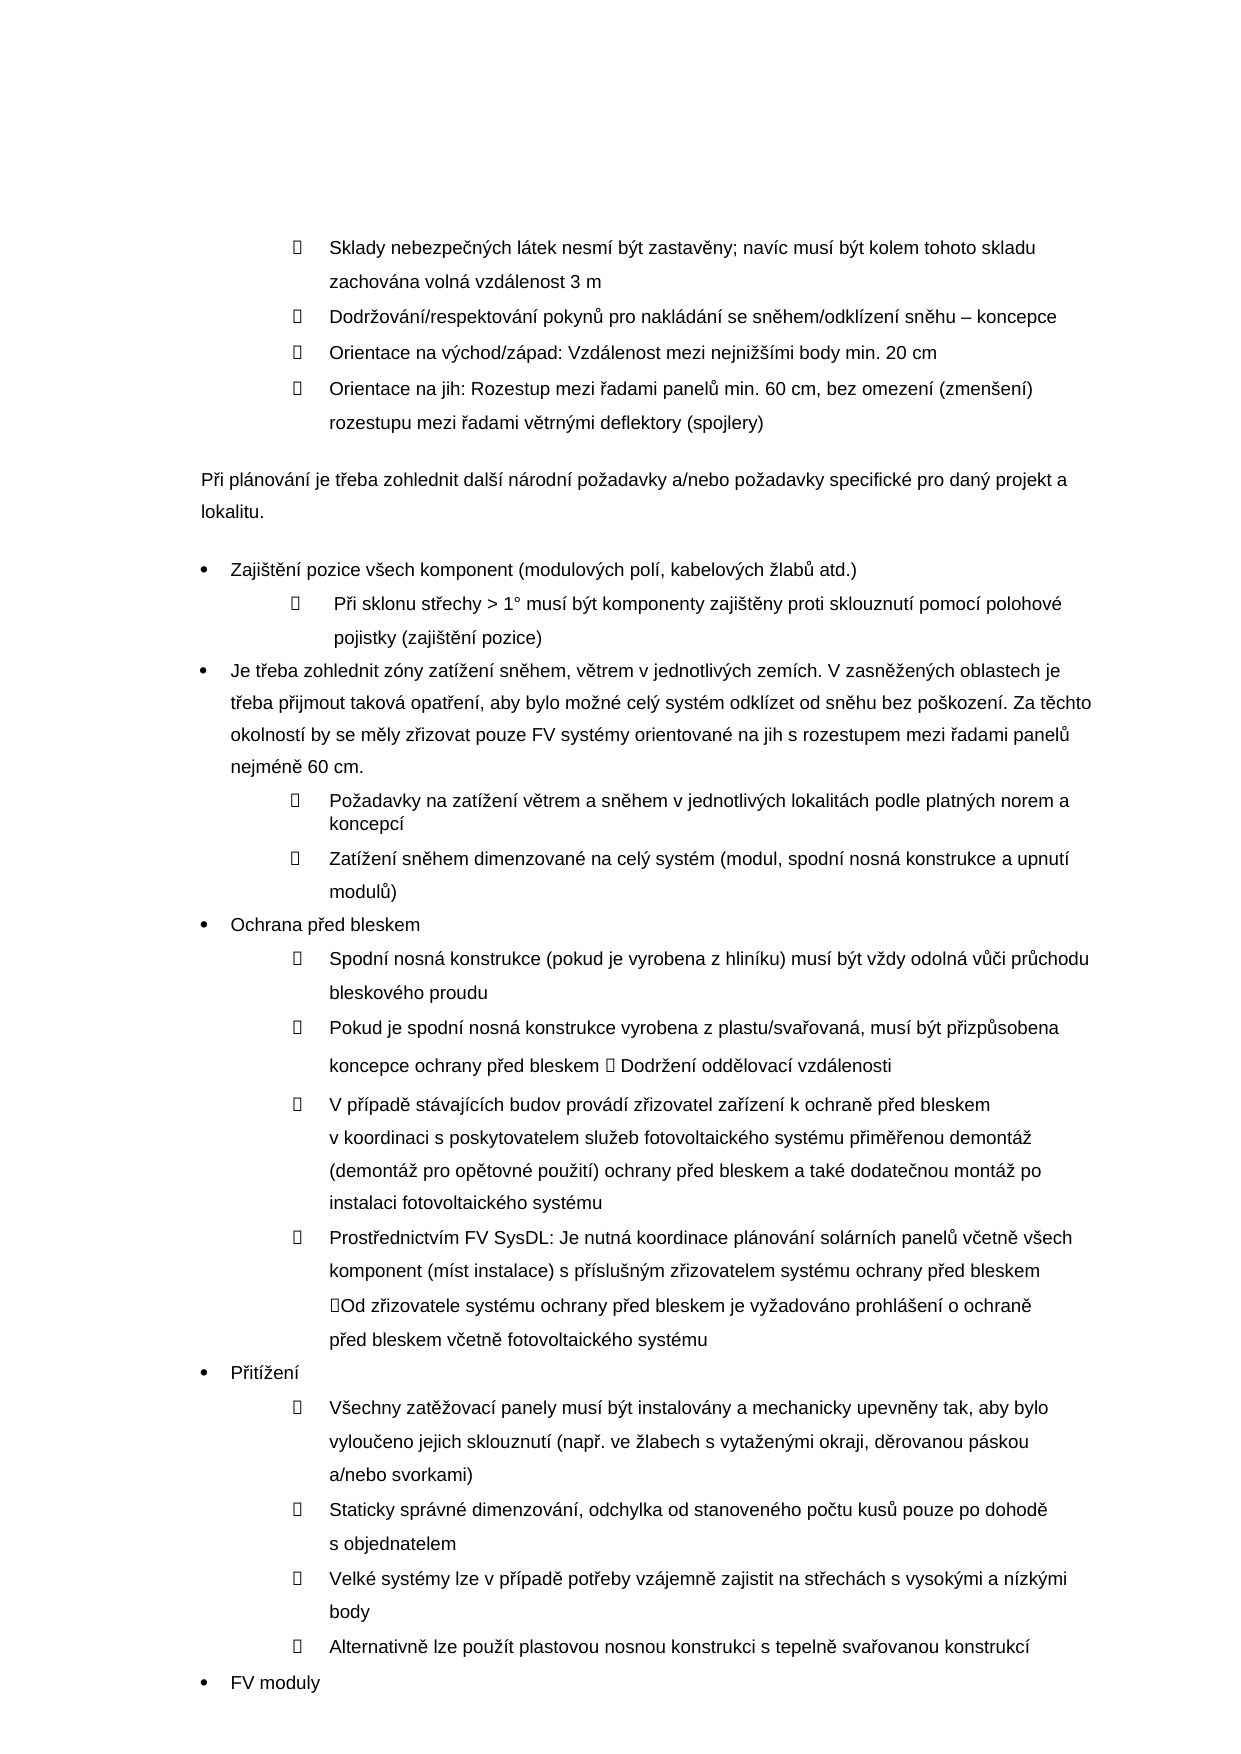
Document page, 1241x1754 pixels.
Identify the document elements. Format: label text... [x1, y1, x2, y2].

list Je třeba zohlednit zóny zatížení sněhem, větrem v jednotlivých zemích. V zasněžených oblastech je třeba přijmout taková opatření, aby bylo možné celý systém odklízet od sněhu bez poškození. Za těchto okolností by se měly zřizovat pouze FV systémy orientované na jih s rozestupem mezi řadami panelů nejméně 60 cm. [200, 660, 1097, 777]
list Zajištění pozice všech komponent (modulových polí, kabelových žlabů atd.) [201, 558, 1111, 580]
text Při plánování je třeba zohlednit další národní požadavky a/nebo požadavky specifické pro daný projekt a lokalitu. [201, 469, 1083, 523]
list Přitížení [201, 1361, 1111, 1384]
list Prostřednictvím FV SysDL: Je nutná koordinace plánování solárních panelů včetně všech komponent (míst instalace) s příslušným zřizovatelem systému ochrany před bleskem [292, 1224, 1081, 1282]
list Požadavky na zatížení větrem a sněhem v jednotlivých lokalitách podle platných norem a koncepcí [289, 787, 1111, 834]
list Pokud je spodní nosná konstrukce vyrobena z plastu/svařovaná, musí být přizpůsobena koncepce ochrany před bleskem  Dodržení oddělovací vzdálenosti [292, 1014, 1073, 1078]
list Sklady nebezpečných látek nesmí být zastavěny; navíc musí být kolem tohoto skladu zachována volná vzdálenost 3 m [292, 234, 1080, 292]
list Staticky správné dimenzování, odchylka od stanoveného počtu kusů pouze po dohodě s objednatelem [292, 1496, 1070, 1554]
list Orientace na jih: Rozestup mezi řadami panelů min. 60 cm, bez omezení (zmenšení) rozestupu mezi řadami větrnými deflektory (spojlery) [292, 375, 1071, 433]
list Velké systémy lze v případě potřeby vzájemně zajistit na střechách s vysokými a nízkými body [292, 1565, 1098, 1623]
list Spodní nosná konstrukce (pokud je vyrobena z hliníku) musí být vždy odolná vůči průchodu bleskového proudu [292, 946, 1092, 1003]
list FV moduly [201, 1672, 1111, 1694]
text Od zřizovatele systému ochrany před bleskem je vyžadováno prohlášení o ochraně před bleskem včetně fotovoltaického systému [329, 1292, 1065, 1351]
list Alternativně lze použít plastovou nosnou konstrukci s tepelně svařovanou konstrukcí [292, 1633, 1094, 1659]
list Všechny zatěžovací panely musí být instalovány a mechanicky upevněny tak, aby bylo vyloučeno jejich sklouznutí (např. ve žlabech s vytaženými okraji, děrovanou páskou a/nebo svorkami) [292, 1394, 1081, 1485]
list Dodržování/respektování pokynů pro nakládání se sněhem/odklízení sněhu – koncepce [292, 303, 1111, 328]
list Při sklonu střechy > 1° musí být komponenty zajištěny proti sklouznutí pomocí polohové pojistky (zajištění pozice) [289, 591, 1062, 649]
list Ochrana před bleskem [201, 913, 1111, 935]
list Orientace na východ/západ: Vzdálenost mezi nejnižšími body min. 20 cm [292, 339, 1111, 364]
list V případě stávajících budov provádí zřizovatel zařízení k ochraně před bleskem v koordinaci s poskytovatelem služeb fotovoltaického systému přiměřenou demontáž (demontáž pro opětovné použití) ochrany před bleskem a také dodatečnou montáž po instalaci fotovoltaického systému [292, 1091, 1093, 1213]
list Zatížení sněhem dimenzované na celý systém (modul, spodní nosná konstrukce a upnutí modulů) [289, 845, 1078, 903]
